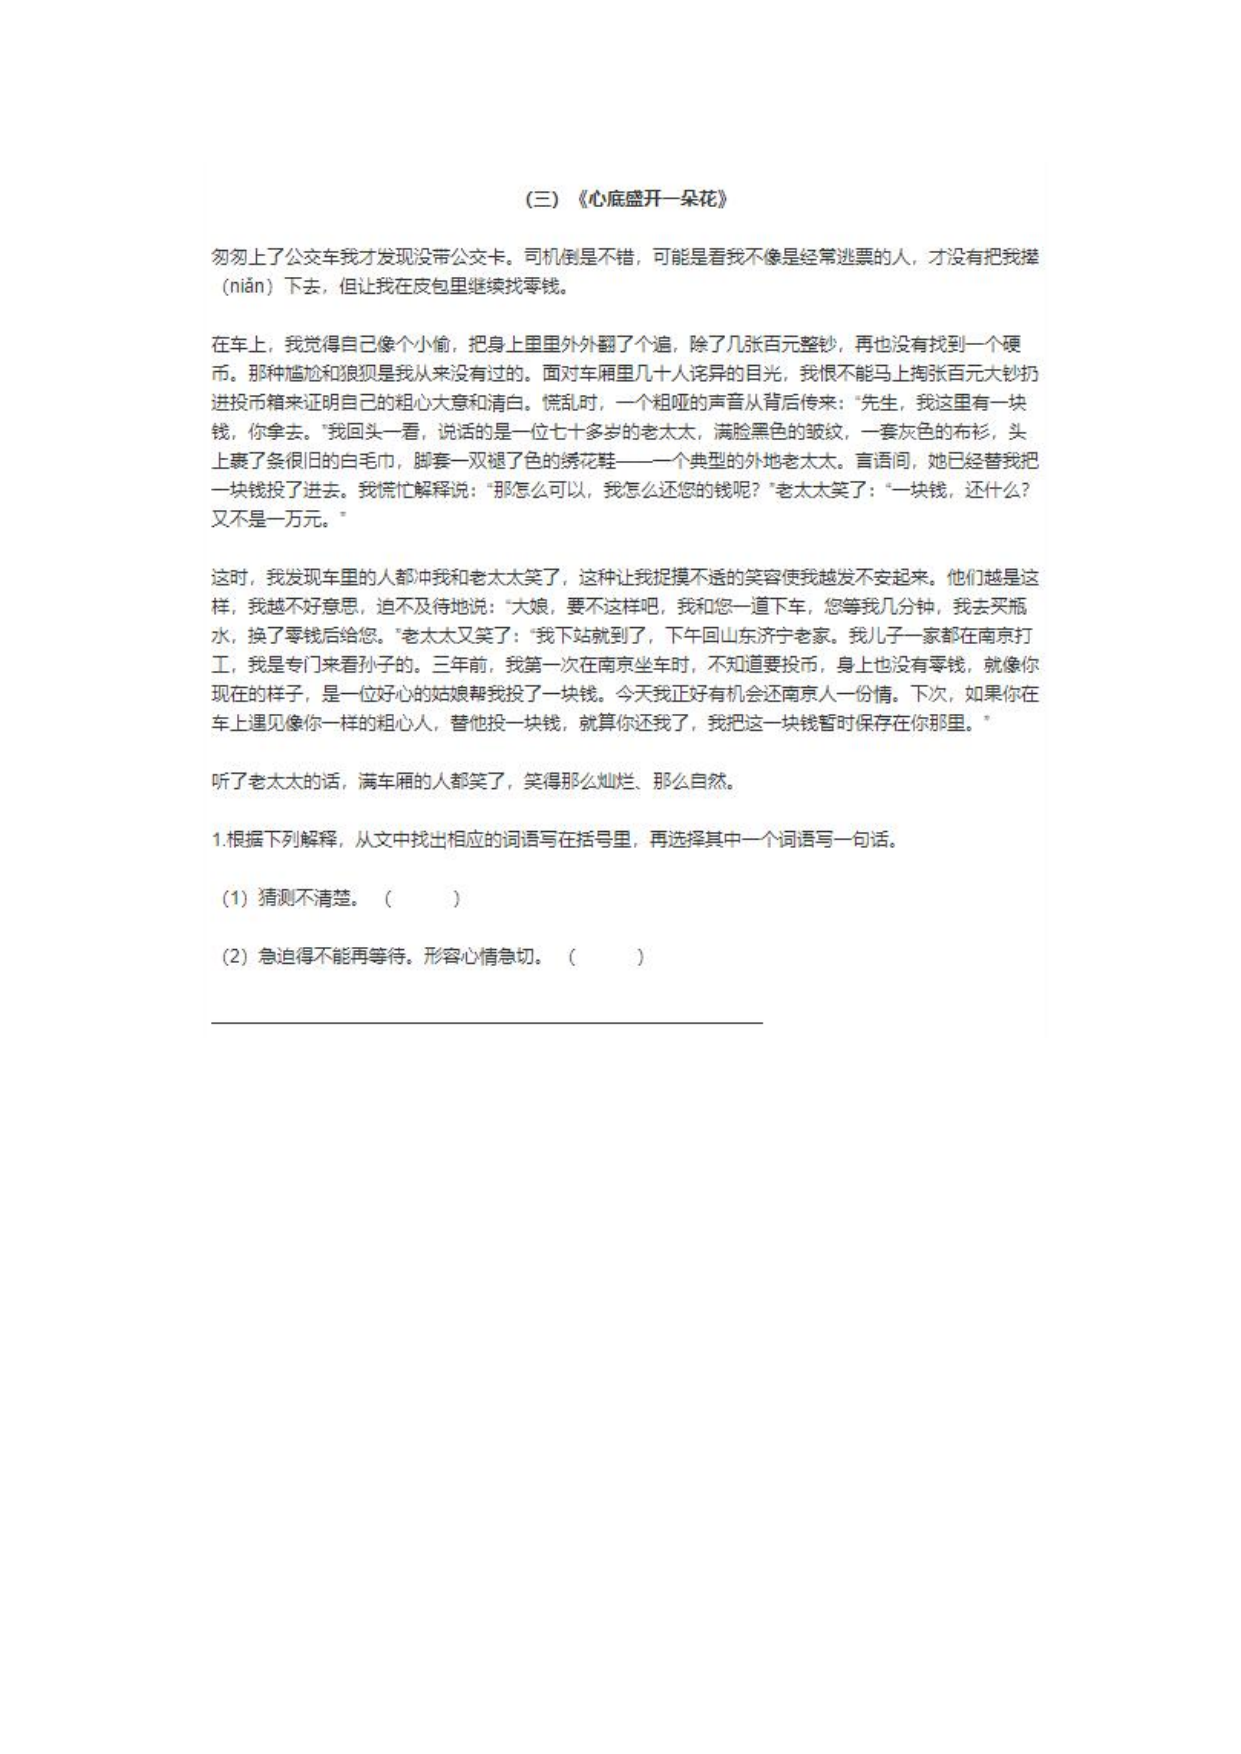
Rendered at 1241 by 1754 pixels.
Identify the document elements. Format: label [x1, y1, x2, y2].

picture [187, 162, 1053, 1038]
